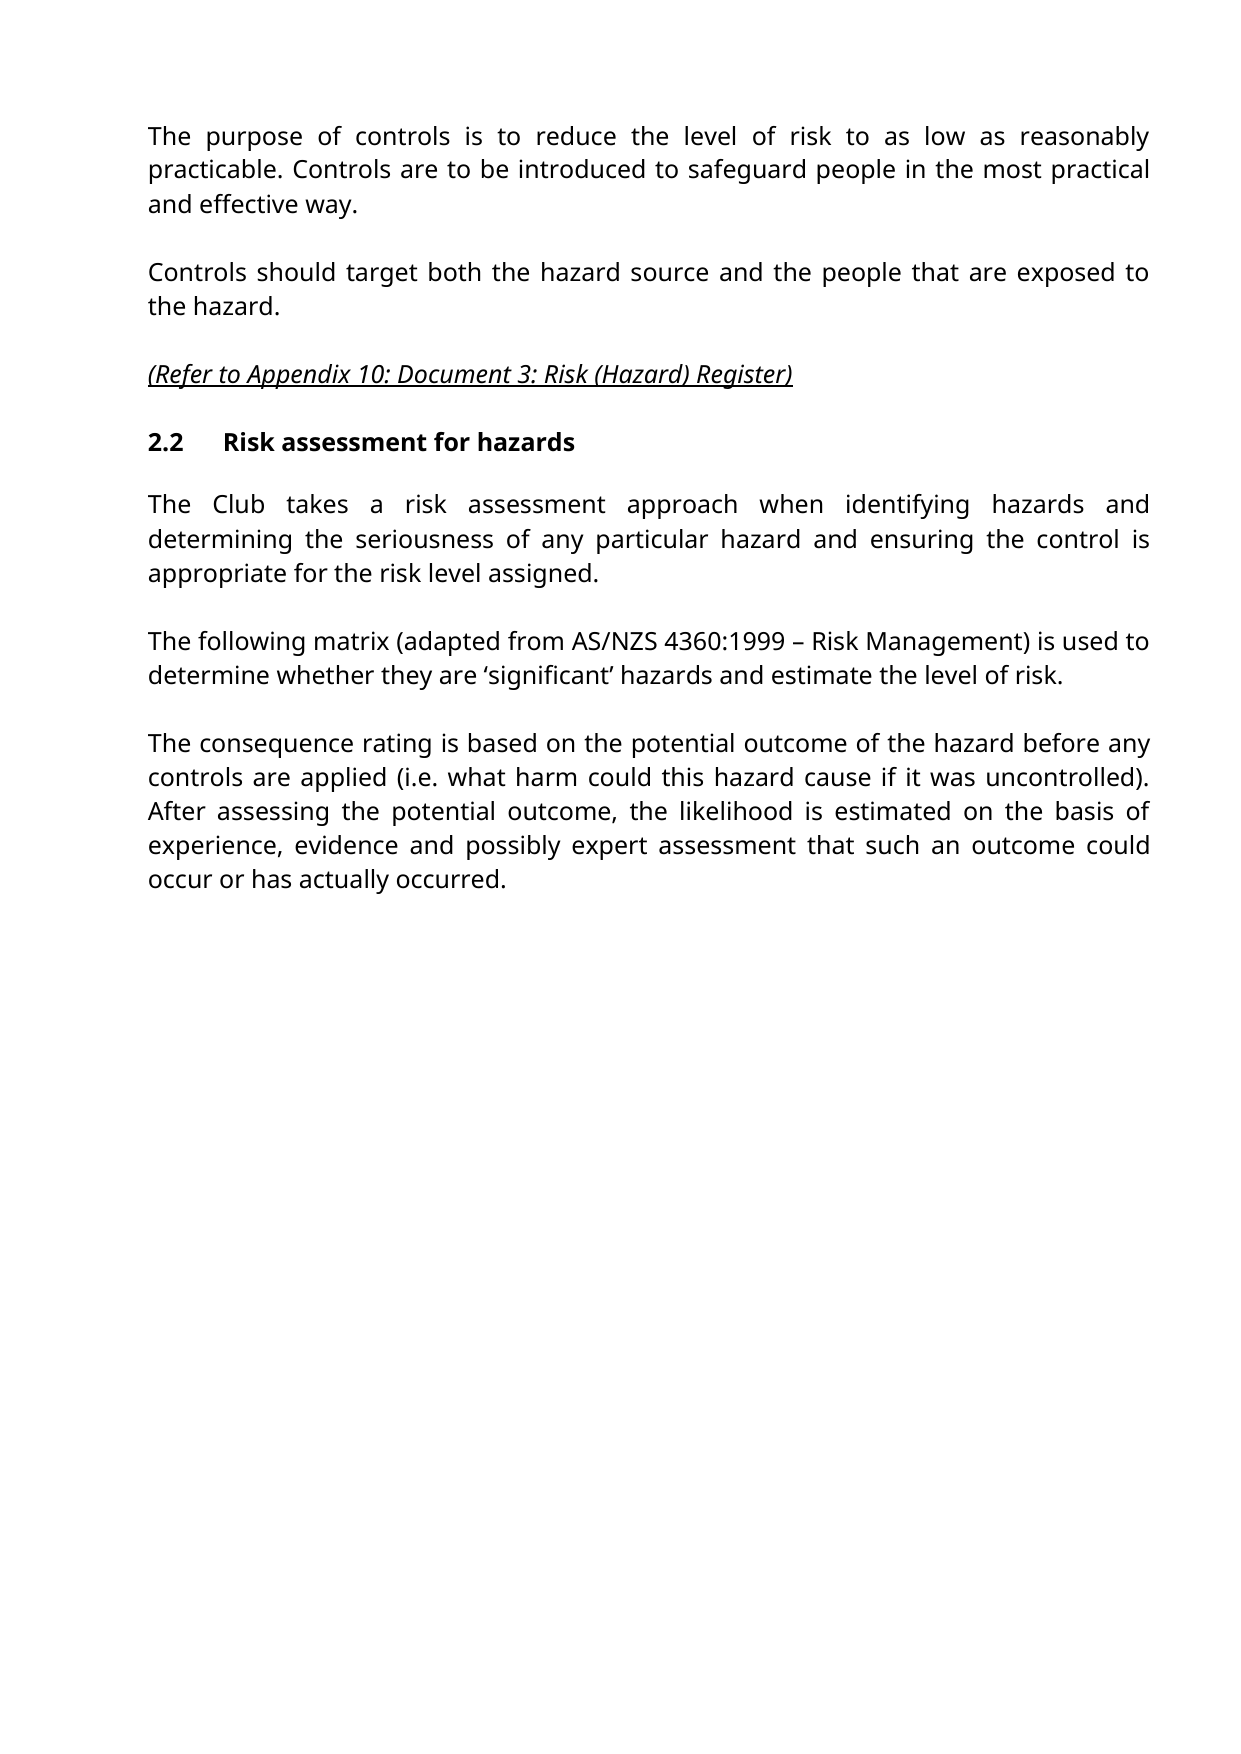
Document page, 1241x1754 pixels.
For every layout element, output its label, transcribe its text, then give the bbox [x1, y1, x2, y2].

text 2.2 Risk assessment for hazards [148, 425, 1152, 459]
text The Club takes a risk assessment approach when identifying hazards and determining the seriousness of any particular hazard and ensuring the control is appropriate for the risk level assigned. [148, 487, 1152, 589]
text (Refer to Appendix 10: Document 3: Risk (Hazard) Register) [148, 357, 1152, 391]
text The consequence rating is based on the potential outcome of the hazard before any controls are applied (i.e. what harm could this hazard cause if it was uncontrolled). After assessing the potential outcome, the likelihood is estimated on the basis of experience, evidence and possibly expert assessment that such an outcome could occur or has actually occurred. [148, 726, 1152, 896]
text The purpose of controls is to reduce the level of risk to as low as reasonably practicable. Controls are to be introduced to safeguard people in the most practical and effective way. [148, 118, 1152, 220]
text Controls should target both the hazard source and the people that are exposed to the hazard. [148, 254, 1152, 322]
text The following matrix (adapted from AS/NZS 4360:1999 – Risk Management) is used to determine whether they are ‘significant’ hazards and estimate the level of risk. [148, 623, 1152, 692]
